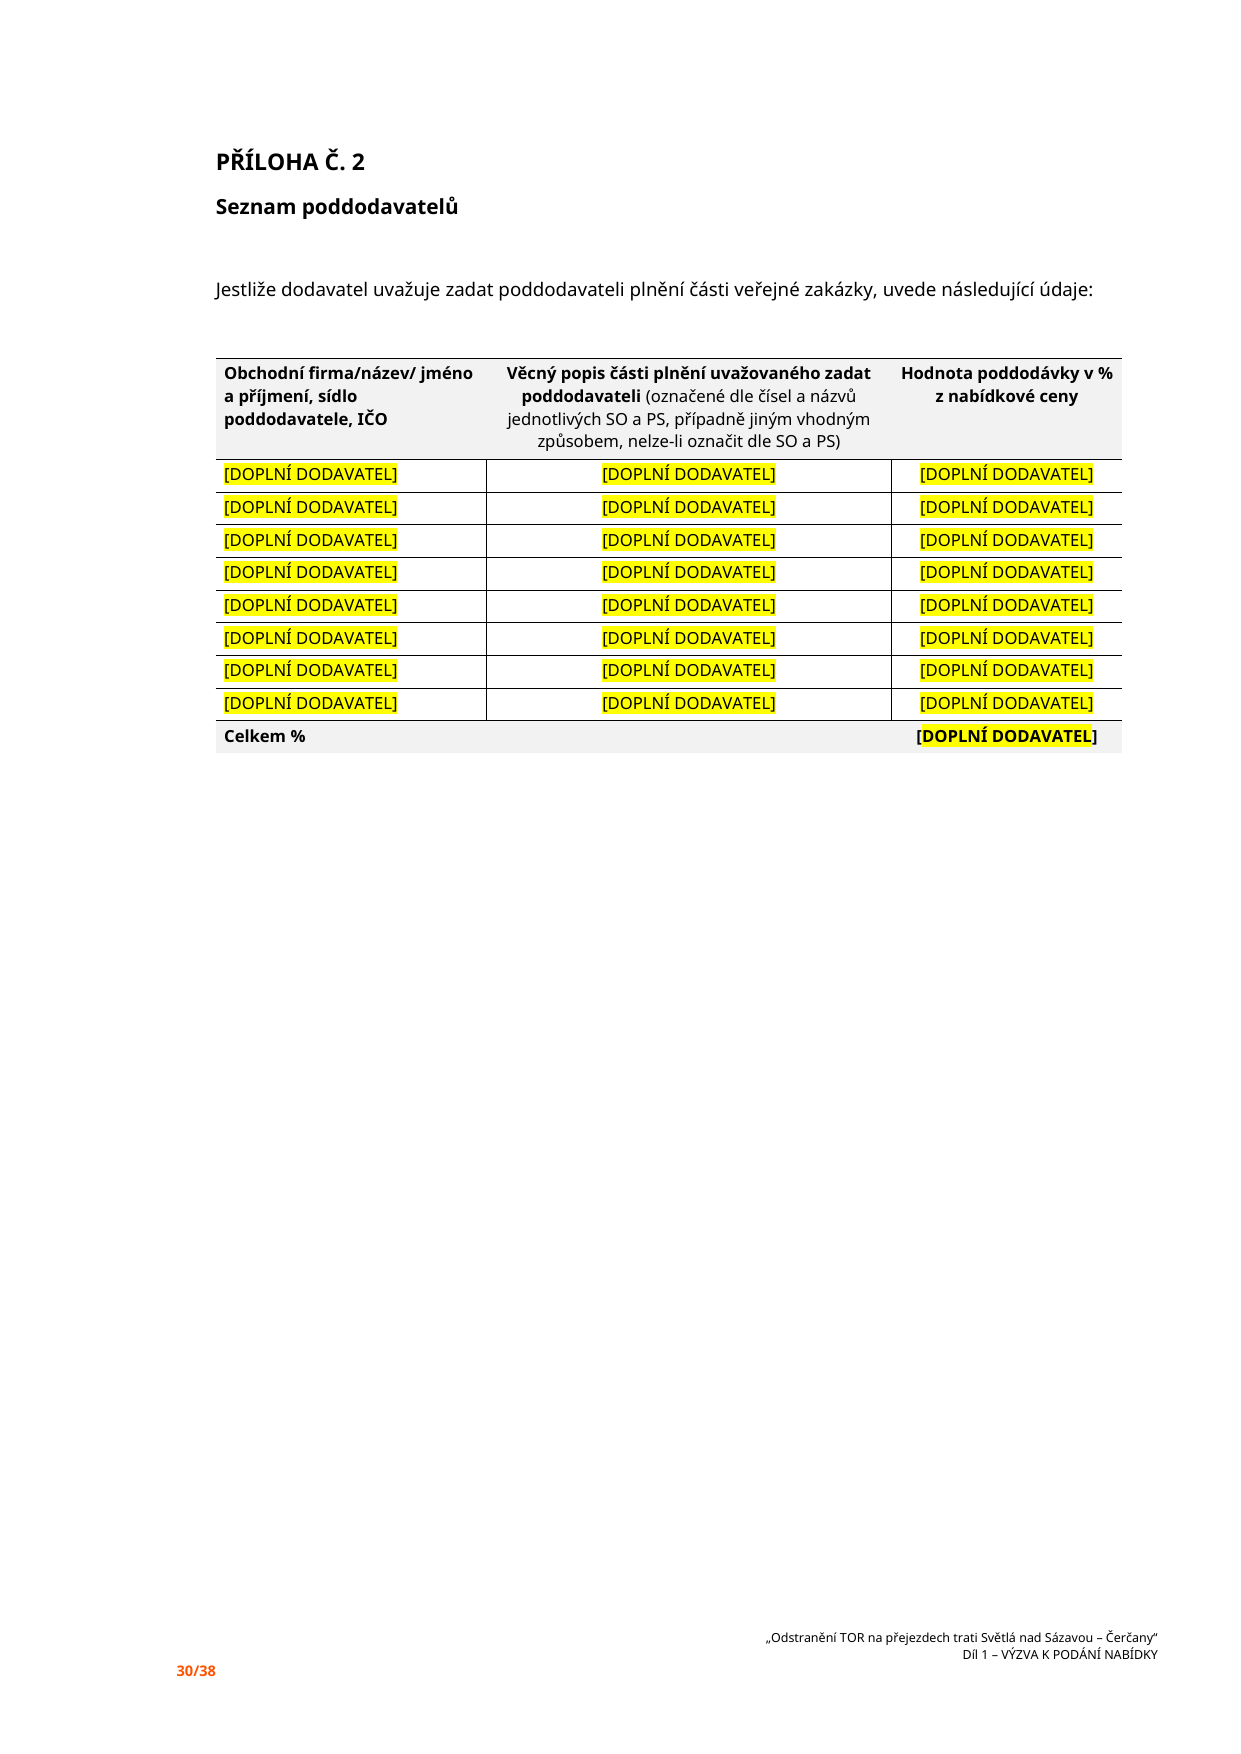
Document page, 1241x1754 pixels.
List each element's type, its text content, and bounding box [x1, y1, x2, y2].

table_cell [DOPLNÍ DODAVATEL] [487, 493, 891, 524]
table_cell [DOPLNÍ DODAVATEL] [216, 591, 486, 622]
table_cell [DOPLNÍ DODAVATEL] [892, 460, 1122, 491]
text Seznam poddodavatelů [216, 192, 1122, 221]
table_cell [DOPLNÍ DODAVATEL] [216, 689, 486, 720]
table_cell [DOPLNÍ DODAVATEL] [487, 591, 891, 622]
table_header Věcný popis části plnění uvažovaného zadat poddodavateli (označené dle čísel a názvů jednotlivých SO a PS, případně jiným vhodným způsobem, nelze-li označit dle SO a PS) [486, 359, 891, 459]
table_cell [DOPLNÍ DODAVATEL] [487, 460, 891, 491]
table_cell [DOPLNÍ DODAVATEL] [487, 656, 891, 688]
table_cell [DOPLNÍ DODAVATEL] [892, 591, 1122, 622]
table_cell [DOPLNÍ DODAVATEL] [216, 460, 486, 491]
table_cell [DOPLNÍ DODAVATEL] [892, 656, 1122, 688]
table_cell [DOPLNÍ DODAVATEL] [892, 493, 1122, 524]
table_cell [DOPLNÍ DODAVATEL] [892, 623, 1122, 655]
table_cell [DOPLNÍ DODAVATEL] [487, 525, 891, 557]
table_cell [DOPLNÍ DODAVATEL] [487, 558, 891, 589]
table_cell [DOPLNÍ DODAVATEL] [216, 623, 486, 655]
table_cell [DOPLNÍ DODAVATEL] [892, 689, 1122, 720]
table_cell [DOPLNÍ DODAVATEL] [892, 558, 1122, 589]
text Příloha č. 2 [216, 146, 1122, 177]
text Jestliže dodavatel uvažuje zadat poddodavateli plnění části veřejné zakázky, uvede následující údaje: [216, 277, 1122, 302]
table_cell [DOPLNÍ DODAVATEL] [216, 493, 486, 524]
table_cell Celkem % [216, 721, 486, 753]
table_header Hodnota poddodávky v % z nabídkové ceny [891, 359, 1122, 459]
table_cell [DOPLNÍ DODAVATEL] [487, 689, 891, 720]
table_cell [DOPLNÍ DODAVATEL] [891, 721, 1122, 753]
table_cell [486, 721, 891, 753]
table_header Obchodní firma/název/ jméno a příjmení, sídlo poddodavatele, IČO [216, 359, 486, 459]
table_cell [DOPLNÍ DODAVATEL] [216, 558, 486, 589]
table_cell [DOPLNÍ DODAVATEL] [216, 525, 486, 557]
table_cell [DOPLNÍ DODAVATEL] [487, 623, 891, 655]
table_cell [DOPLNÍ DODAVATEL] [892, 525, 1122, 557]
table_cell [DOPLNÍ DODAVATEL] [216, 656, 486, 688]
